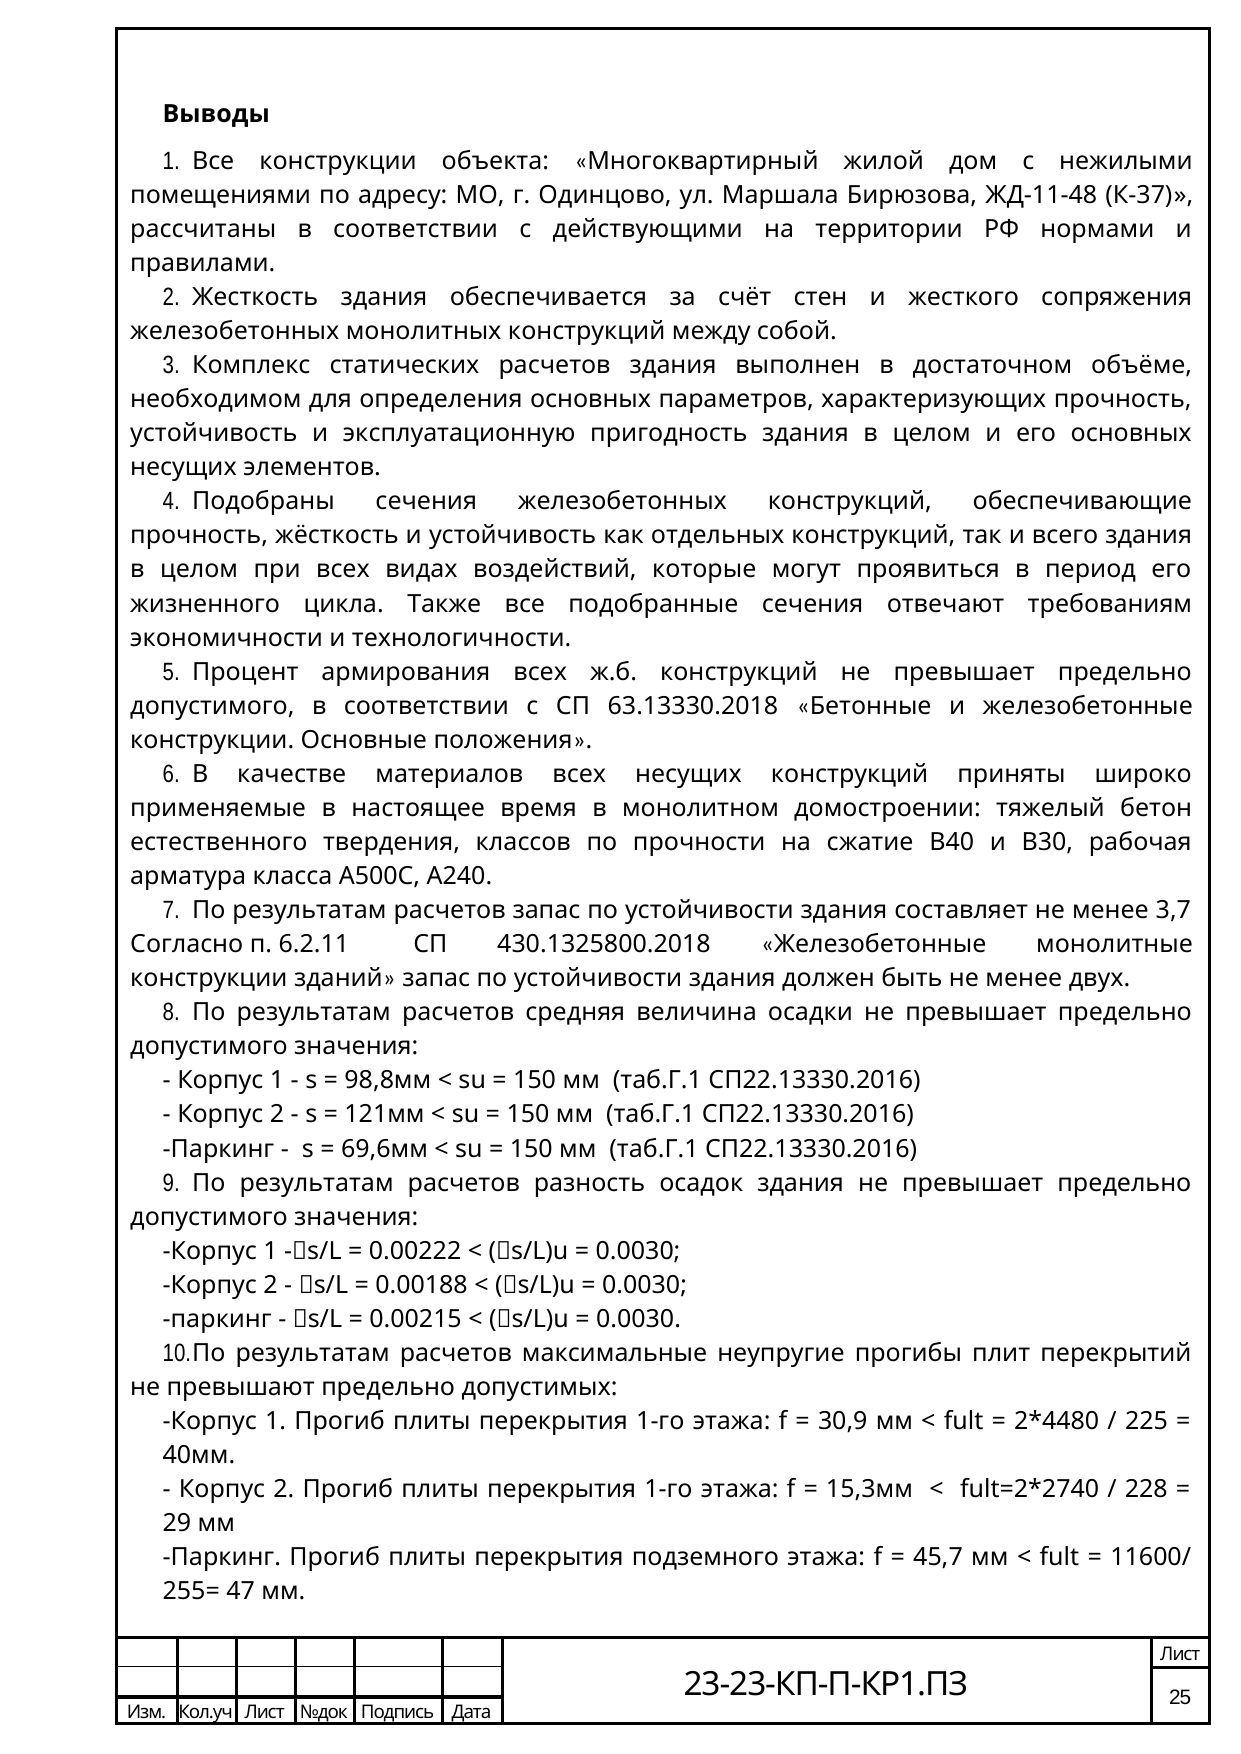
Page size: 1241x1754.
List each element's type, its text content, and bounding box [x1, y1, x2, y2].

list По результатам расчетов максимальные неупругие прогибы плит перекрытий не превышают предельно допустимых: [130, 1334, 1193, 1403]
list - Корпус 2 - s = 121мм < su = 150 мм (таб.Г.1 СП22.13330.2016) [162, 1096, 1193, 1130]
list - Корпус 2. Прогиб плиты перекрытия 1-го этажа: f = 15,3мм < fult=2*2740 / 228 = 29 мм [162, 1471, 1193, 1539]
list -паркинг - s/L = 0.00215 < (s/L)u = 0.0030. [162, 1301, 1193, 1334]
list Подобраны сечения железобетонных конструкций, обеспечивающие прочность, жёсткость и устойчивость как отдельных конструкций, так и всего здания в целом при всех видах воздействий, которые могут проявиться в период его жизненного цикла. Также все подобранные сечения отвечают требованиям экономичности и технологичности. [130, 483, 1193, 653]
list -Корпус 1 -s/L = 0.00222 < (s/L)u = 0.0030; [162, 1232, 1193, 1266]
list По результатам расчетов разность осадок здания не превышает предельно допустимого значения: [130, 1164, 1193, 1232]
list По результатам расчетов средняя величина осадки не превышает предельно допустимого значения: [130, 994, 1193, 1062]
list -Корпус 2 - s/L = 0.00188 < (s/L)u = 0.0030; [162, 1266, 1193, 1301]
list По результатам расчетов запас по устойчивости здания составляет не менее 3,7 Согласно п. 6.2.11 СП 430.1325800.2018 «Железобетонные монолитные конструкции зданий» запас по устойчивости здания должен быть не менее двух. [130, 892, 1193, 994]
list Все конструкции объекта: «Многоквартирный жилой дом с нежилыми помещениями по адресу: МО, г. Одинцово, ул. Маршала Бирюзова, ЖД-11-48 (К-37)», рассчитаны в соответствии с действующими на территории РФ нормами и правилами. [130, 142, 1193, 279]
list Комплекс статических расчетов здания выполнен в достаточном объёме, необходимом для определения основных параметров, характеризующих прочность, устойчивость и эксплуатационную пригодность здания в целом и его основных несущих элементов. [130, 347, 1193, 483]
list - Корпус 1 - s = 98,8мм < su = 150 мм (таб.Г.1 СП22.13330.2016) [162, 1062, 1193, 1096]
list Жесткость здания обеспечивается за счёт стен и жесткого сопряжения железобетонных монолитных конструкций между собой. [130, 279, 1193, 347]
subtitle Выводы [130, 96, 1193, 130]
list Процент армирования всех ж.б. конструкций не превышает предельно допустимого, в соответствии с СП 63.13330.2018 «Бетонные и железобетонные конструкции. Основные положения». [130, 653, 1193, 756]
list В качестве материалов всех несущих конструкций приняты широко применяемые в настоящее время в монолитном домостроении: тяжелый бетон естественного твердения, классов по прочности на сжатие В40 и В30, рабочая арматура класса А500С, А240. [130, 756, 1193, 892]
list -Паркинг - s = 69,6мм < su = 150 мм (таб.Г.1 СП22.13330.2016) [162, 1130, 1193, 1164]
list -Корпус 1. Прогиб плиты перекрытия 1-го этажа: f = 30,9 мм < fult = 2*4480 / 225 = 40мм. [162, 1403, 1193, 1471]
list -Паркинг. Прогиб плиты перекрытия подземного этажа: f = 45,7 мм < fult = 11600/ 255= 47 мм. [162, 1539, 1193, 1607]
